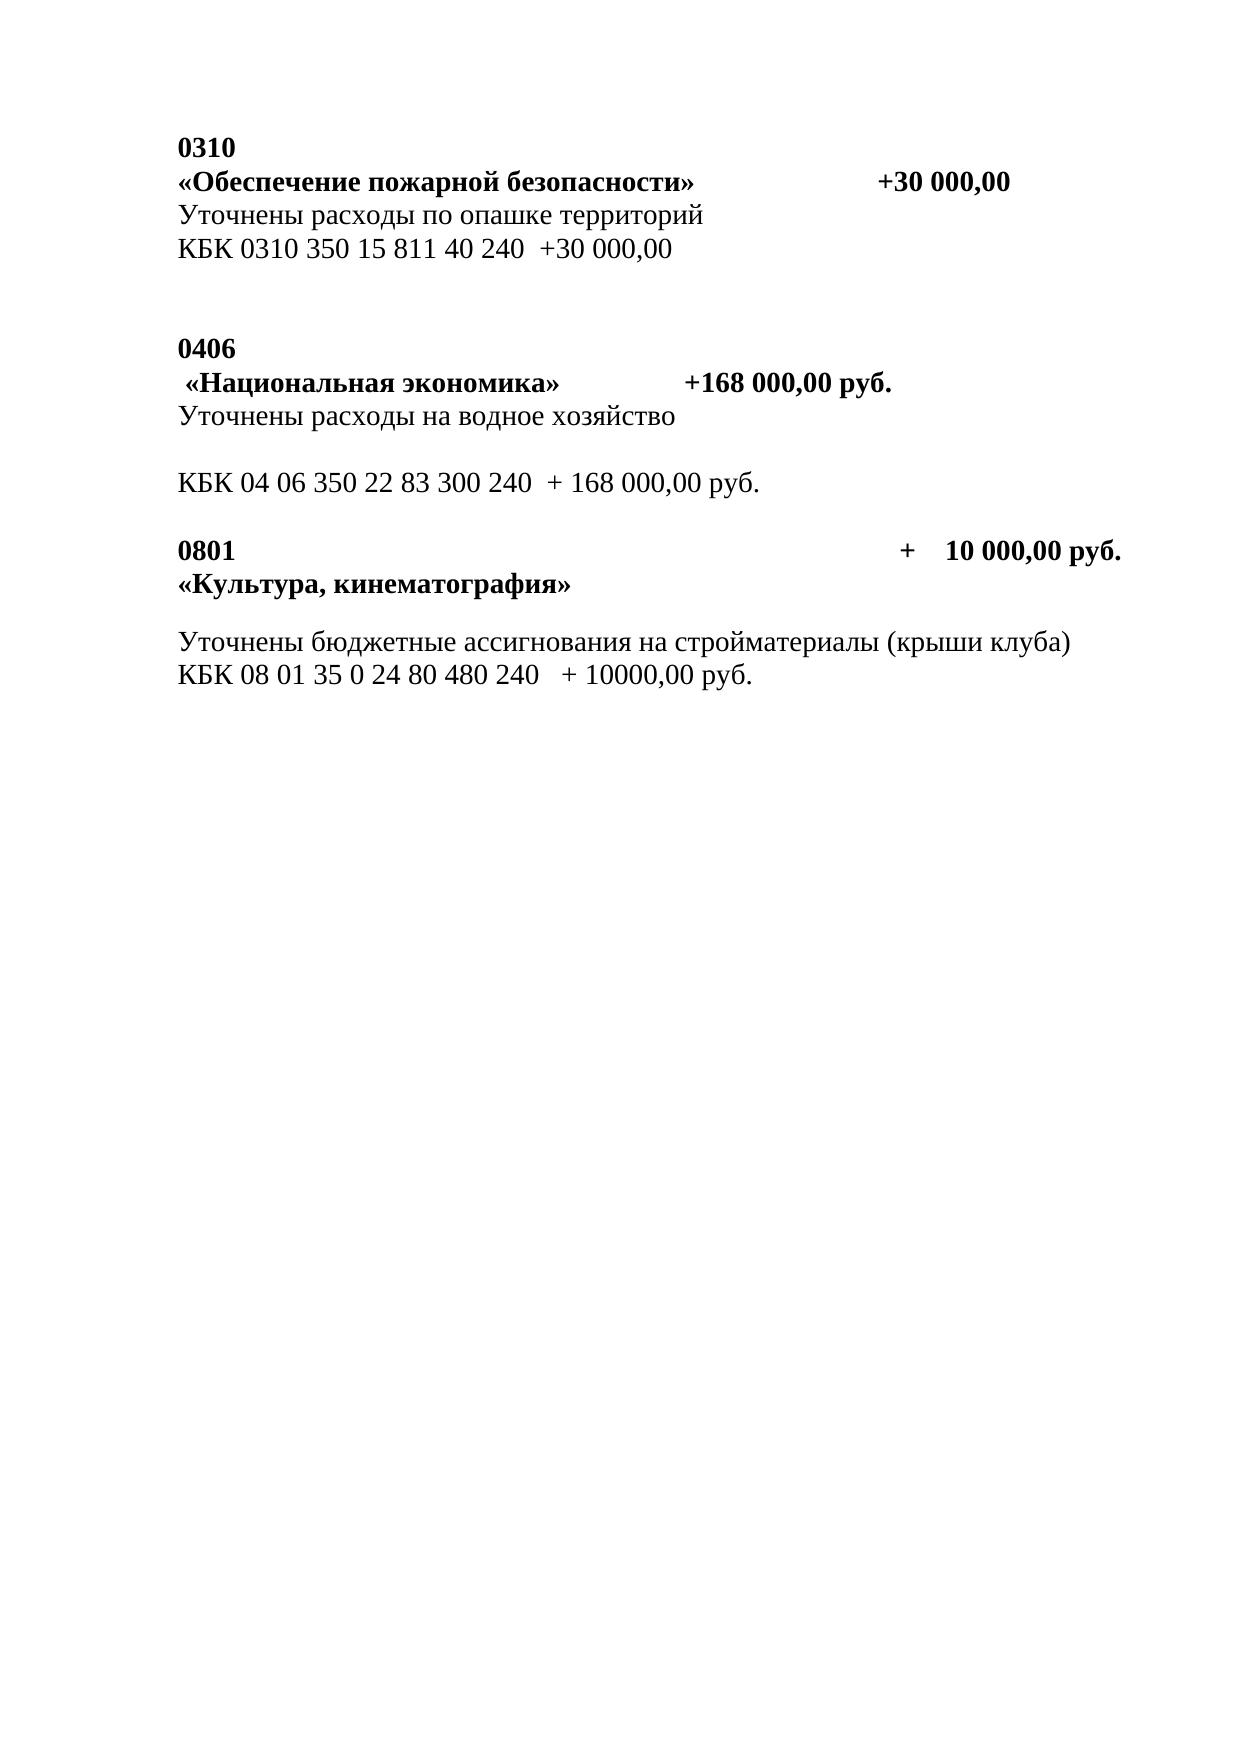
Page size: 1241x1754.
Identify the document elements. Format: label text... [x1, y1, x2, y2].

text Уточнены расходы на водное хозяйство [177, 398, 1152, 432]
text 0406 [177, 331, 1152, 365]
text 0310 [177, 130, 1152, 164]
text «Культура, кинематография» [177, 566, 1152, 600]
text 0801 + 10 000,00 руб. [177, 533, 1152, 566]
text «Обеспечение пожарной безопасности» +30 000,00 [177, 164, 1152, 197]
text Уточнены бюджетные ассигнования на стройматериалы (крыши клуба) [177, 624, 1152, 657]
text КБК 0310 350 15 811 40 240 +30 000,00 [177, 231, 1152, 264]
text КБК 04 06 350 22 83 300 240 + 168 000,00 руб. [177, 466, 1152, 499]
text Уточнены расходы по опашке территорий [177, 197, 1152, 231]
text КБК 08 01 35 0 24 80 480 240 + 10000,00 руб. [177, 657, 1152, 691]
text «Национальная экономика» +168 000,00 руб. [177, 365, 1152, 398]
